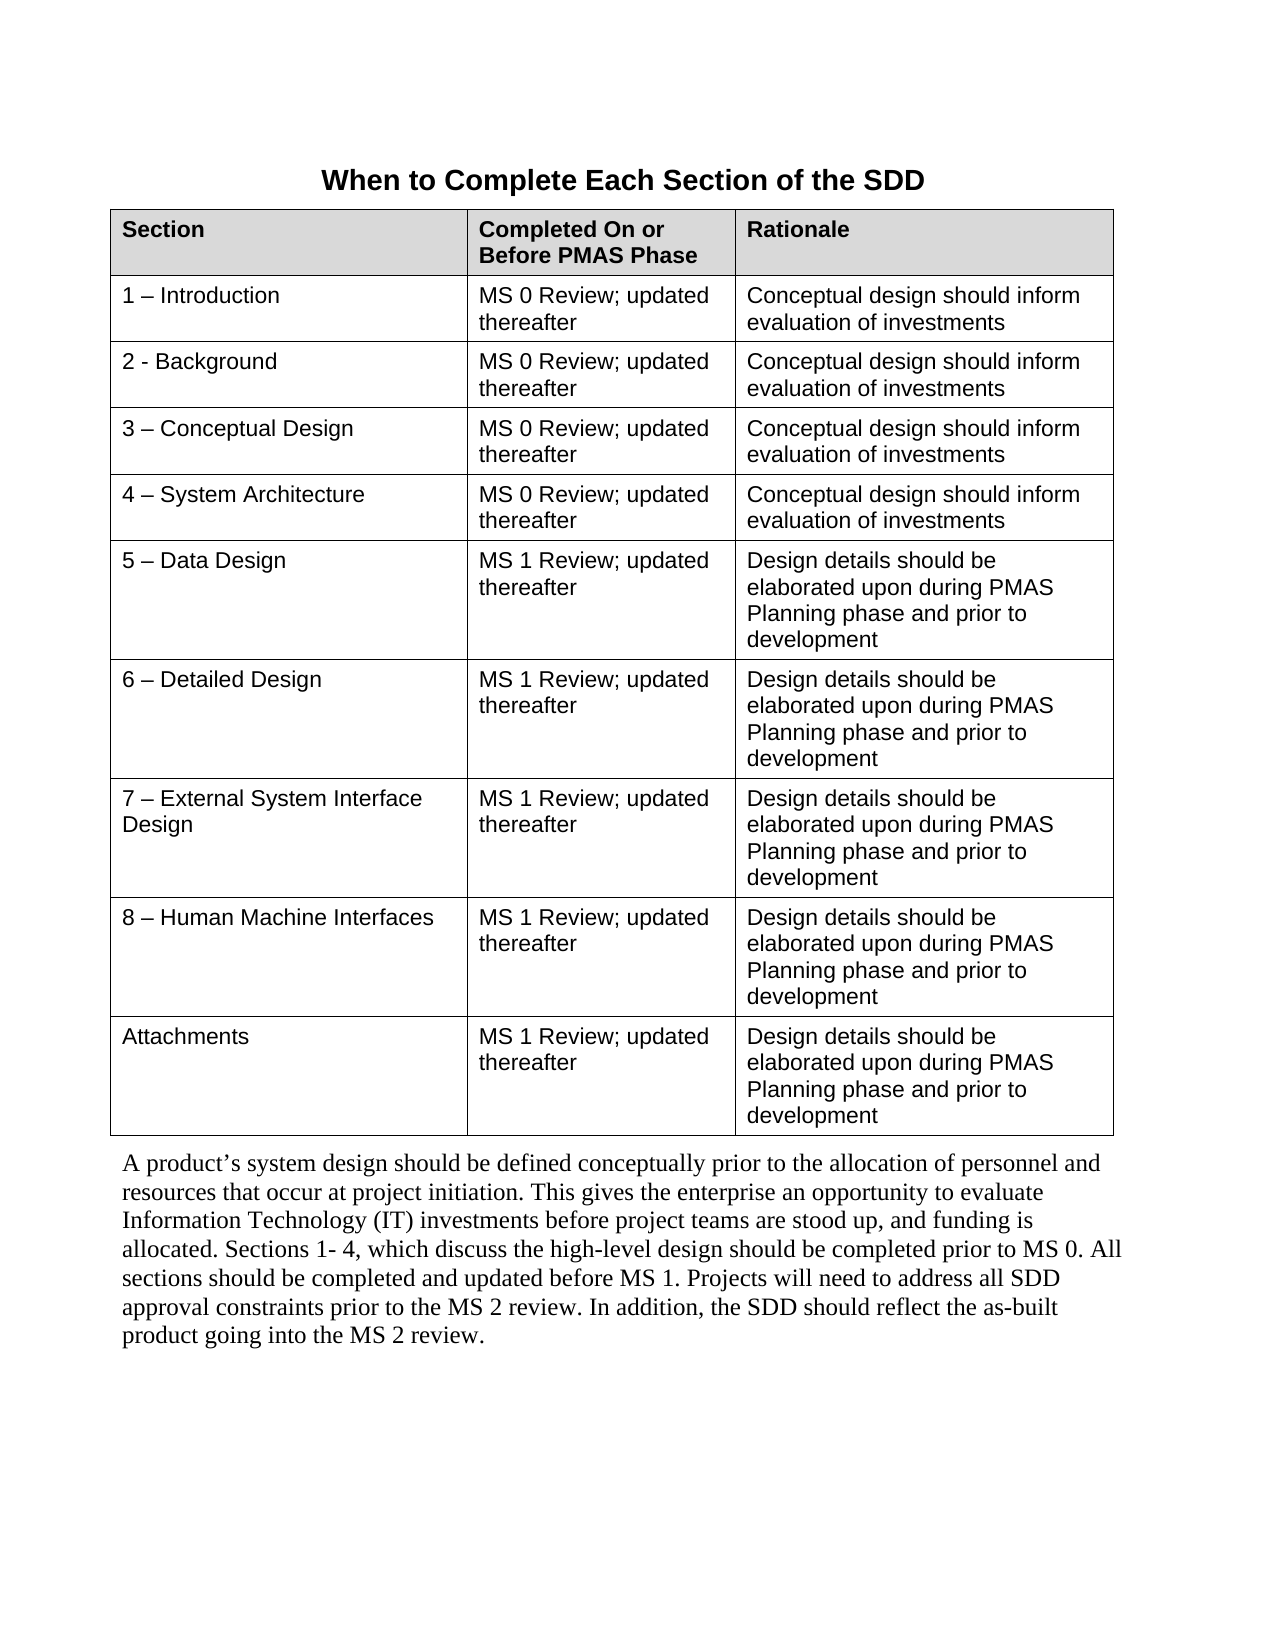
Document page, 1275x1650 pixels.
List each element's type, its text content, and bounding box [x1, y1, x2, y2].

table_header Rationale [736, 210, 1113, 275]
table_cell 5 – Data Design [111, 541, 467, 659]
table_cell MS 0 Review; updated thereafter [468, 408, 735, 473]
title When to Complete Each Section of the SDD [122, 162, 1125, 196]
table_cell MS 0 Review; updated thereafter [468, 276, 735, 341]
table_cell Conceptual design should inform evaluation of investments [736, 408, 1113, 473]
table_cell 3 – Conceptual Design [111, 408, 467, 473]
table_cell MS 1 Review; updated thereafter [468, 660, 735, 778]
table_cell Design details should be elaborated upon during PMAS Planning phase and prior to development [736, 1017, 1113, 1134]
table_cell MS 1 Review; updated thereafter [468, 779, 735, 897]
table_cell Design details should be elaborated upon during PMAS Planning phase and prior to development [736, 898, 1113, 1016]
table_cell 4 – System Architecture [111, 475, 467, 540]
table_cell Conceptual design should inform evaluation of investments [736, 276, 1113, 341]
table_cell Design details should be elaborated upon during PMAS Planning phase and prior to development [736, 779, 1113, 897]
table_cell Design details should be elaborated upon during PMAS Planning phase and prior to development [736, 660, 1113, 778]
table_cell 7 – External System Interface Design [111, 779, 467, 897]
table_cell 1 – Introduction [111, 276, 467, 341]
table_header Completed On or Before PMAS Phase [468, 210, 735, 275]
table_cell Attachments [111, 1017, 467, 1134]
table_cell 2 - Background [111, 342, 467, 407]
table_cell MS 1 Review; updated thereafter [468, 541, 735, 659]
table_cell Conceptual design should inform evaluation of investments [736, 475, 1113, 540]
table_cell MS 1 Review; updated thereafter [468, 898, 735, 1016]
table_cell MS 0 Review; updated thereafter [468, 342, 735, 407]
text A product’s system design should be defined conceptually prior to the allocation of personnel and resources that occur at project initiation. This gives the enterprise an opportunity to evaluate Information Technology (IT) investments before project teams are stood up, and funding is allocated. Sections 1- 4, which discuss the high-level design should be completed prior to MS 0. All sections should be completed and updated before MS 1. Projects will need to address all SDD approval constraints prior to the MS 2 review. In addition, the SDD should reflect the as-built product going into the MS 2 review. [122, 1148, 1125, 1349]
table_cell 6 – Detailed Design [111, 660, 467, 778]
table_header Section [111, 210, 467, 275]
table_cell Conceptual design should inform evaluation of investments [736, 342, 1113, 407]
table_cell 8 – Human Machine Interfaces [111, 898, 467, 1016]
table_cell MS 1 Review; updated thereafter [468, 1017, 735, 1134]
table_cell Design details should be elaborated upon during PMAS Planning phase and prior to development [736, 541, 1113, 659]
table_cell MS 0 Review; updated thereafter [468, 475, 735, 540]
